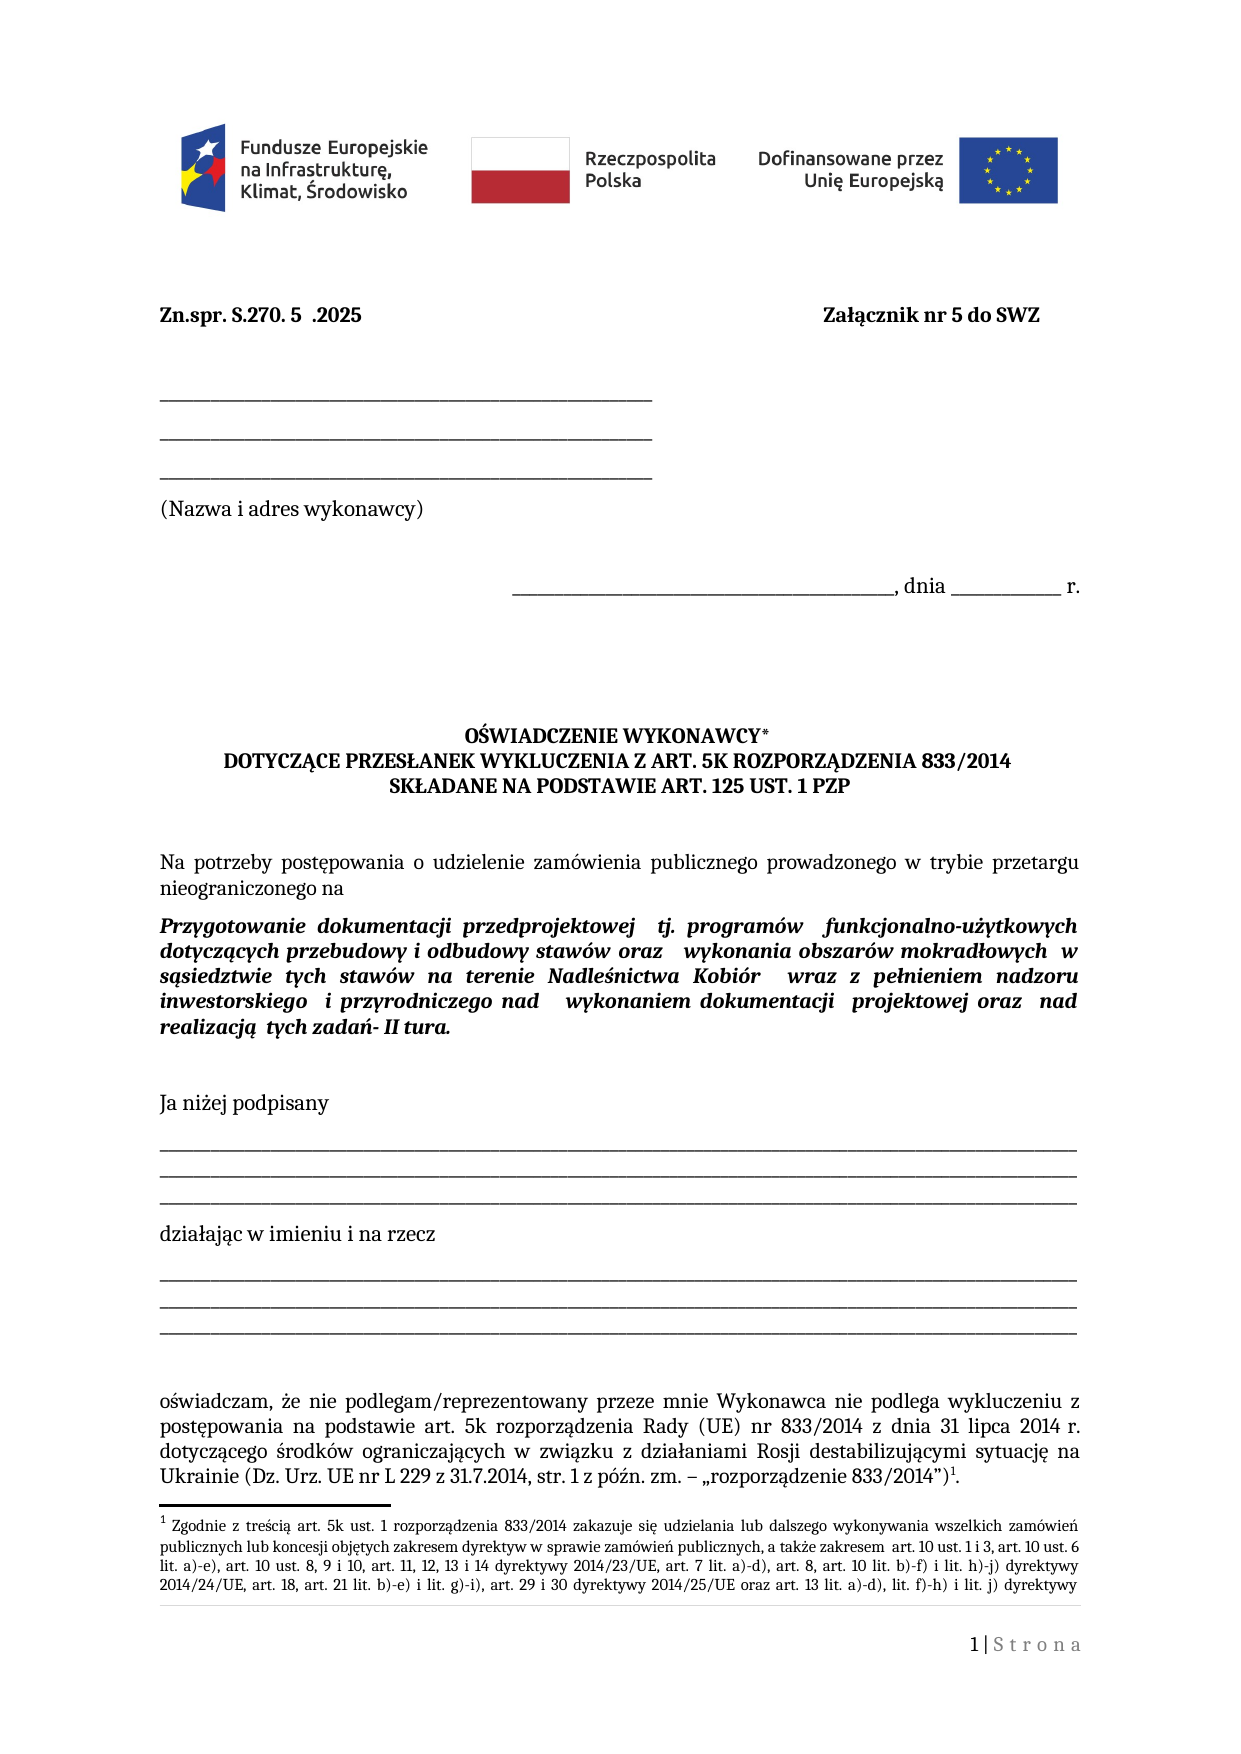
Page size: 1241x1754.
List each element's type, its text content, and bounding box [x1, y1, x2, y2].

text Na potrzeby postępowania o udzielenie zamówienia publicznego prowadzonego w trybie przetargu nieograniczonego na [159, 849, 1081, 901]
text Ja niżej podpisany [159, 1090, 1081, 1116]
picture [159, 101, 1081, 234]
text działając w imieniu i na rzecz [159, 1220, 1081, 1247]
text _____________________________________________, dnia _____________ r. [159, 573, 1081, 599]
text ____________________________________________________________________________________________________________________________________________________________________________________________________________________________________________________________________________________________________________________________________ [159, 1259, 1081, 1338]
text OŚWIADCZENIE WYKONAWCY* DOTYCZĄCE PRZESŁANEK WYKLUCZENIA Z ART. 5K ROZPORZĄDZENIA 833/2014 SKŁADANE NA PODSTAWIE ART. 125 UST. 1 PZP [159, 724, 1081, 799]
text Przygotowanie dokumentacji przedprojektowej tj. programów funkcjonalno-użytkowych dotyczących przebudowy i odbudowy stawów oraz wykonania obszarów mokradłowych w sąsiedztwie tych stawów na terenie Nadleśnictwa Kobiór wraz z pełnieniem nadzoru inwestorskiego i przyrodniczego nad wykonaniem dokumentacji projektowej oraz nad realizacją tych zadań- II tura. [159, 914, 1081, 1040]
text __________________________________________________________ [159, 379, 1081, 405]
text Zn.spr. S.270. 5 .2025 Załącznik nr 5 do SWZ [159, 302, 1081, 327]
text ____________________________________________________________________________________________________________________________________________________________________________________________________________________________________________________________________________________________________________________________________ [159, 1129, 1081, 1208]
text oświadczam, że nie podlegam/reprezentowany przeze mnie Wykonawca nie podlega wykluczeniu z postępowania na podstawie art. 5k rozporządzenia Rady (UE) nr 833/2014 z dnia 31 lipca 2014 r. dotyczącego środków ograniczających w związku z działaniami Rosji destabilizującymi sytuację na Ukrainie (Dz. Urz. UE nr L 229 z 31.7.2014, str. 1 z późn. zm. – „rozporządzenie 833/2014”). [159, 1388, 1081, 1489]
text (Nazwa i adres wykonawcy) [159, 495, 1081, 522]
text __________________________________________________________ [159, 457, 1081, 483]
text __________________________________________________________ [159, 418, 1081, 444]
